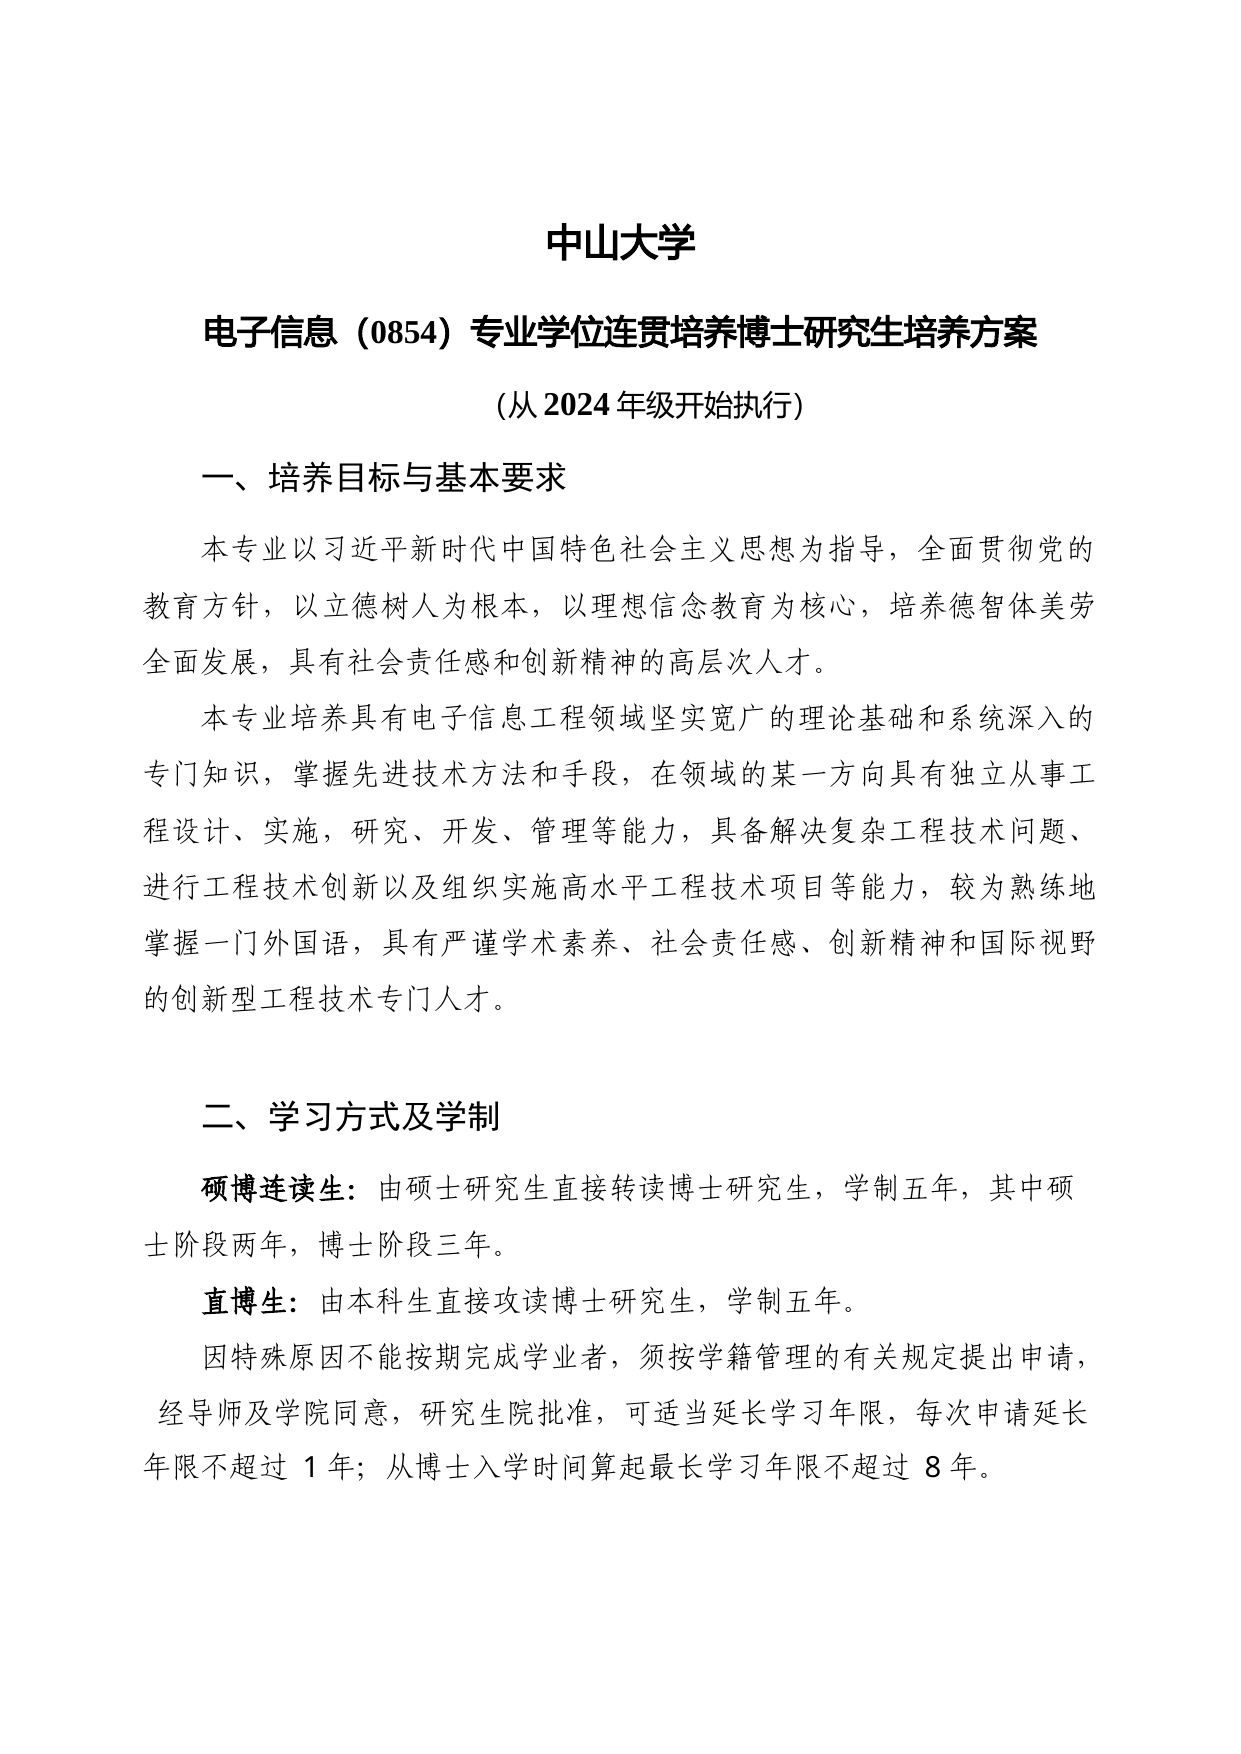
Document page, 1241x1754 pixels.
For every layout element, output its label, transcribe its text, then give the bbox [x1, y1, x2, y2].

list 培养目标与基本要求 [157, 442, 1098, 507]
text 硕博连读生：由硕士研究生直接转读博士研究生，学制五年，其中硕士阶段两年，博士阶段三年。 [142, 1147, 1098, 1259]
text 本专业培养具有电子信息工程领域坚实宽广的理论基础和系统深入的专门知识，掌握先进技术方法和手段，在领域的某一方向具有独立从事工程设计、实施，研究、开发、管理等能力，具备解决复杂工程技术问题、进行工程技术创新以及组织实施高水平工程技术项目等能力，较为熟练地掌握一门外国语，具有严谨学术素养、社会责任感、创新精神和国际视野的创新型工程技术专门人才。 [142, 676, 1098, 1014]
text 直博生：由本科生直接攻读博士研究生，学制五年。 [142, 1259, 1098, 1315]
list 学习方式及学制 [157, 1082, 1098, 1147]
text 本专业以习近平新时代中国特色社会主义思想为指导，全面贯彻党的教育方针，以立德树人为根本，以理想信念教育为核心，培养德智体美劳全面发展，具有社会责任感和创新精神的高层次人才。 [142, 507, 1098, 676]
text 中山大学 [142, 208, 1098, 273]
text 电子信息（0854）专业学位连贯培养博士研究生培养方案 [142, 297, 1098, 362]
text （从2024年级开始执行） [142, 384, 1098, 423]
text 因特殊原因不能按期完成学业者，须按学籍管理的有关规定提出申请， 经导师及学院同意，研究生院批准，可适当延长学习年限，每次申请延长年限不超过 1 年；从博士入学时间算起最长学习年限不超过 8 年。 [142, 1315, 1098, 1484]
